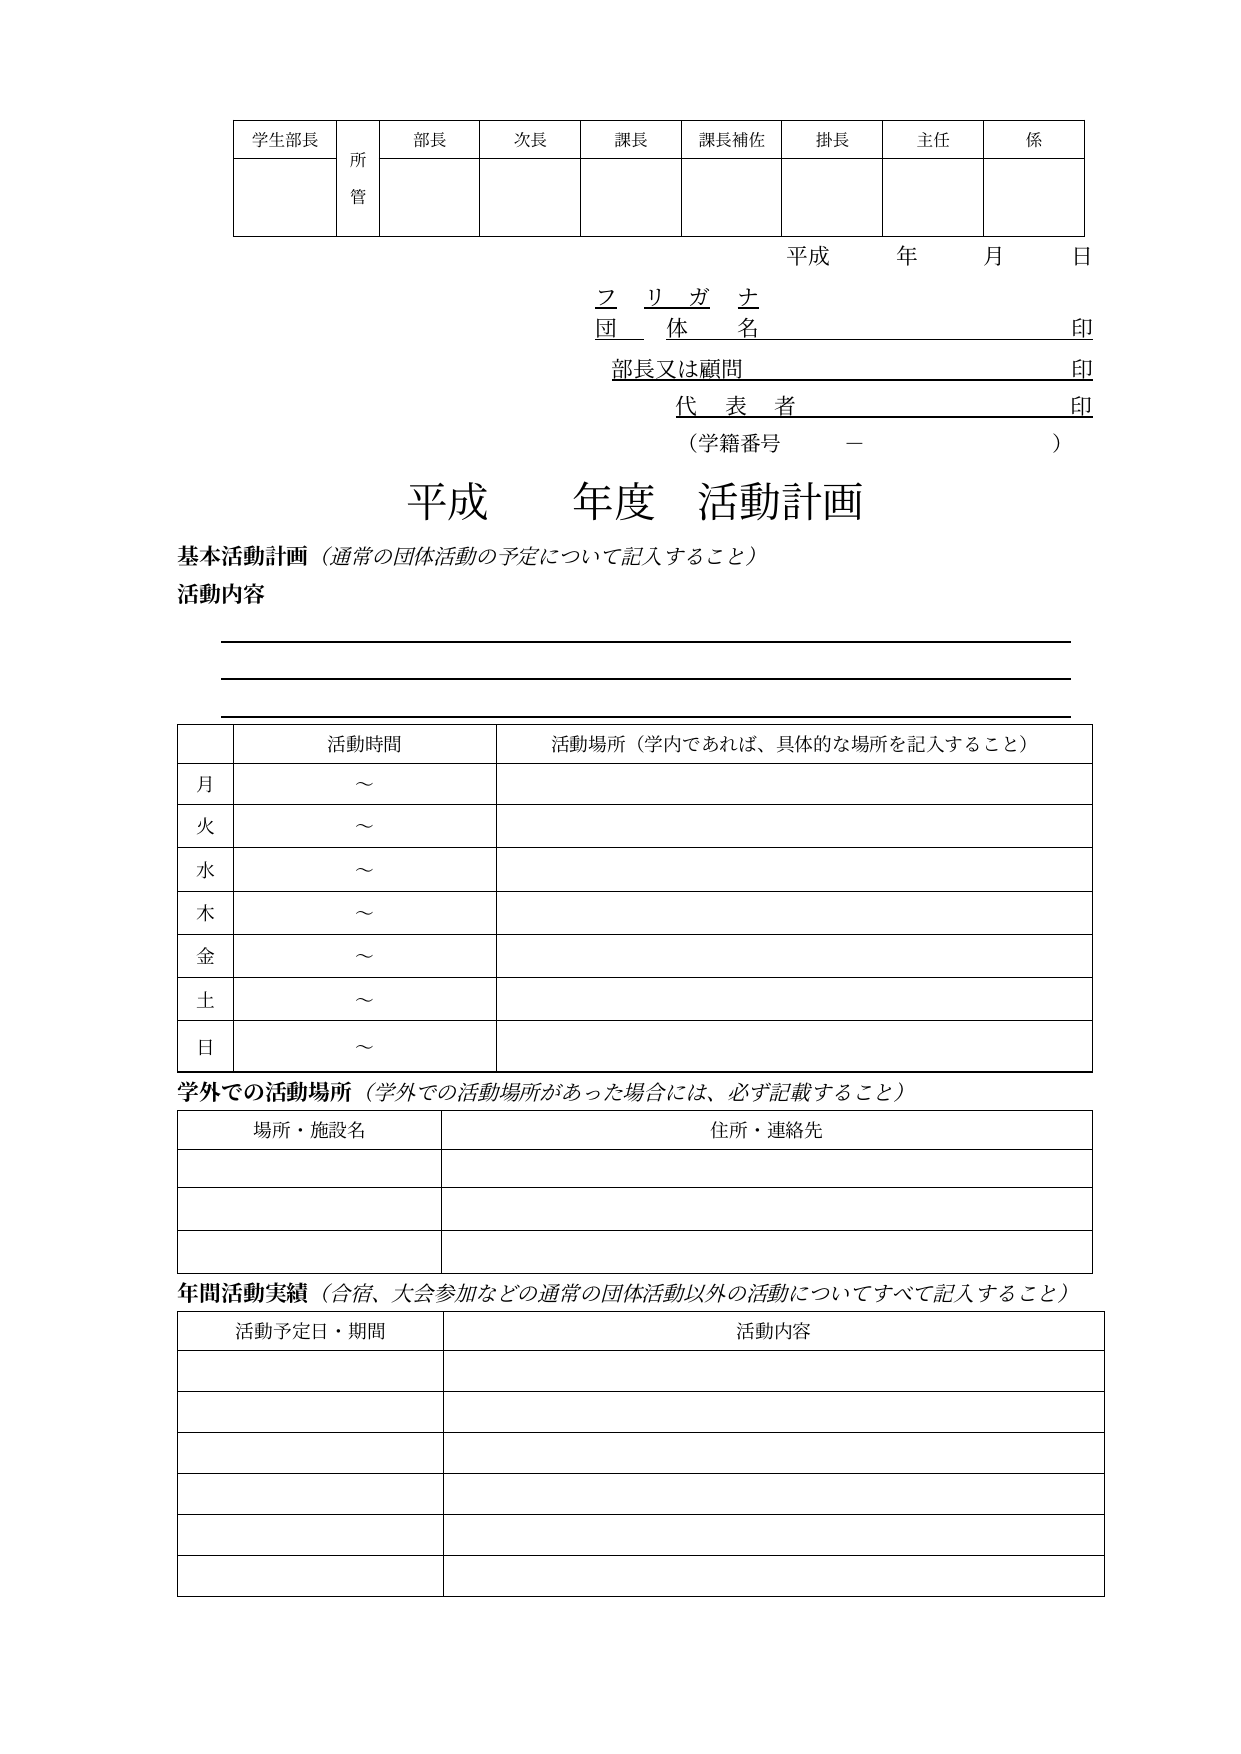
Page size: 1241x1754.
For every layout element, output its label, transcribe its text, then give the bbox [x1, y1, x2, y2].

table_cell [444, 1515, 1104, 1555]
table_cell ～ [234, 978, 496, 1020]
table_cell [442, 1188, 1092, 1230]
text 平成 年度 活動計画 [177, 462, 1093, 537]
table_header 係 [984, 121, 1084, 158]
table_cell [497, 805, 1092, 847]
text 代 表 者 印 [177, 387, 1093, 424]
table_cell [497, 892, 1092, 933]
table_header 次長 [480, 121, 580, 158]
table_cell [178, 1351, 443, 1391]
table_cell 月 [178, 764, 233, 804]
table_cell [178, 1515, 443, 1555]
table_header 所管 [337, 121, 379, 236]
table_cell ～ [234, 1021, 496, 1071]
table_cell ～ [234, 805, 496, 847]
table_cell 火 [178, 805, 233, 847]
table_cell ～ [234, 848, 496, 891]
table_cell 木 [178, 892, 233, 933]
table_cell [444, 1433, 1104, 1473]
table_header 場所・施設名 [178, 1111, 441, 1148]
table_cell [178, 1556, 443, 1596]
table_cell [682, 159, 781, 236]
text 部長又は顧問 印 [177, 349, 1093, 387]
table_header 活動場所（学内であれば、具体的な場所を記入すること） [497, 725, 1092, 763]
table_header 課長 [581, 121, 681, 158]
table_cell [782, 159, 882, 236]
text 基本活動計画（通常の団体活動の予定について記入すること） [177, 537, 1093, 574]
table_cell ～ [234, 764, 496, 804]
table_cell [497, 935, 1092, 977]
table_header 活動予定日・期間 [178, 1312, 443, 1349]
table_header 部長 [380, 121, 479, 158]
table_header [178, 725, 233, 763]
text 印 [177, 274, 1093, 349]
table_cell [178, 1474, 443, 1514]
text 学外での活動場所（学外での活動場所があった場合には、必ず記載すること） [177, 1073, 1093, 1110]
table_cell [444, 1474, 1104, 1514]
text （学籍番号 － ） [177, 424, 1093, 462]
table_cell [497, 848, 1092, 891]
table_cell [497, 764, 1092, 804]
table_header 課長補佐 [682, 121, 781, 158]
table_cell ～ [234, 935, 496, 977]
text 平成 年 月 日 [177, 237, 1093, 274]
table_cell [442, 1231, 1092, 1272]
table_cell [178, 1433, 443, 1473]
table_header 住所・連絡先 [442, 1111, 1092, 1148]
table_cell [380, 159, 479, 236]
table_cell 金 [178, 935, 233, 977]
table_cell [984, 159, 1084, 236]
table_cell 土 [178, 978, 233, 1020]
table_cell [234, 159, 336, 236]
table_cell ～ [234, 892, 496, 933]
table_cell [444, 1392, 1104, 1432]
table_cell [178, 1188, 441, 1230]
table_header 掛長 [782, 121, 882, 158]
table_cell [178, 1231, 441, 1272]
table_header 活動時間 [234, 725, 496, 763]
table_cell [581, 159, 681, 236]
table_cell [444, 1556, 1104, 1596]
table_cell [442, 1150, 1092, 1187]
table_cell [883, 159, 983, 236]
table_cell 日 [178, 1021, 233, 1071]
table_header 学生部長 [234, 121, 336, 158]
text 年間活動実績（合宿、大会参加などの通常の団体活動以外の活動についてすべて記入すること） [177, 1274, 1093, 1311]
table_header 主任 [883, 121, 983, 158]
table_cell [480, 159, 580, 236]
table_cell [497, 1021, 1092, 1071]
table_cell [178, 1150, 441, 1187]
table_cell [178, 1392, 443, 1432]
table_cell [444, 1351, 1104, 1391]
table_cell 水 [178, 848, 233, 891]
text 活動内容 [177, 574, 1093, 612]
table_header 活動内容 [444, 1312, 1104, 1349]
table_cell [497, 978, 1092, 1020]
